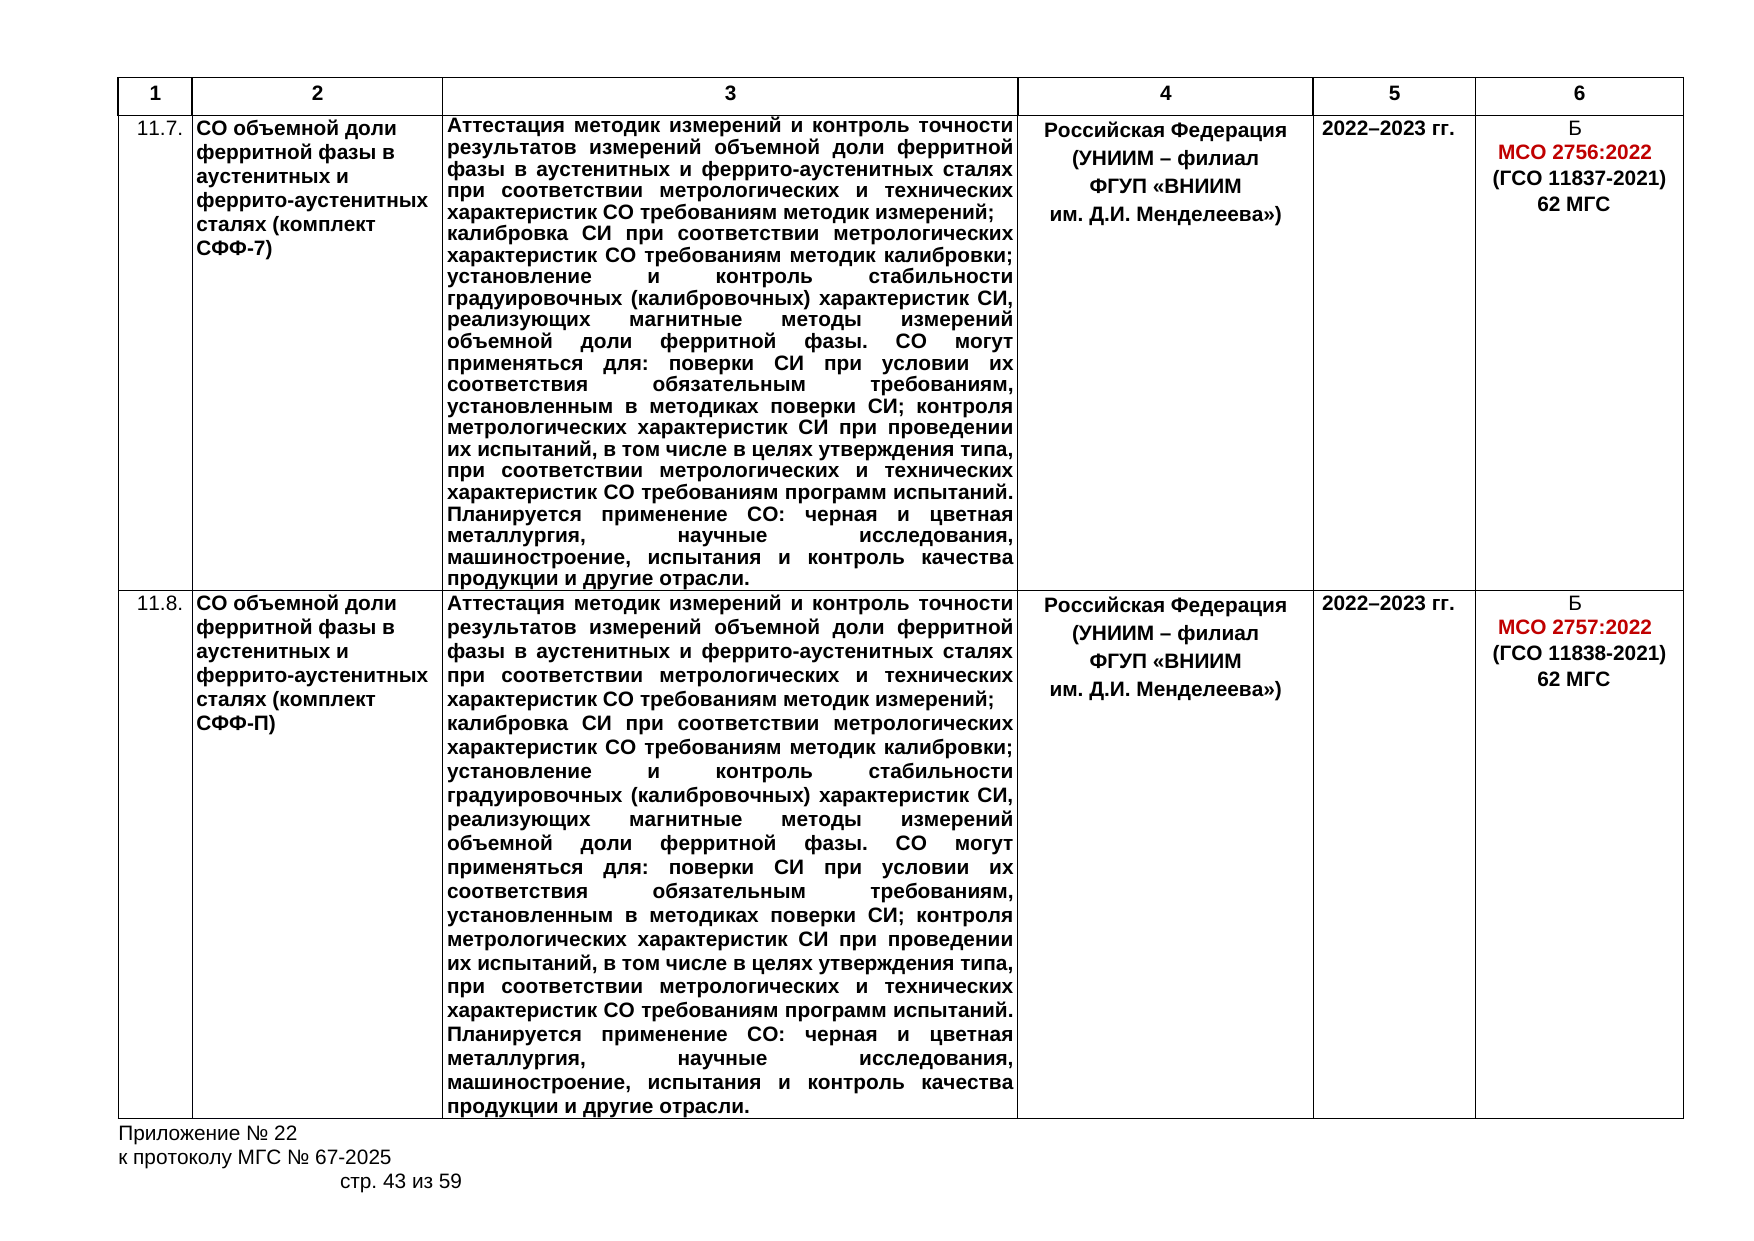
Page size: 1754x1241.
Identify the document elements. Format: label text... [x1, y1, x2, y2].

table_header 5 [1314, 78, 1475, 114]
table_cell 2022–2023 гг. [1314, 591, 1475, 1118]
table_cell Б МСО 2756:2022 (ГСО 11837-2021) 62 МГС [1476, 116, 1683, 590]
table_cell Российская Федерация (УНИИМ – филиал ФГУП «ВНИИМ им. Д.И. Менделеева») [1018, 591, 1313, 1118]
table_header 2 [193, 78, 442, 114]
table_cell Аттестация методик измерений и контроль точности результатов измерений объемной доли ферритной фазы в аустенитных и феррито-аустенитных сталях при соответствии метрологических и технических характеристик СО требованиям методик измерений; калибровка СИ при соответствии метрологических характеристик СО требованиям методик калибровки; установление и контроль стабильности градуировочных (калибровочных) характеристик СИ, реализующих магнитные методы измерений объемной доли ферритной фазы. СО могут применяться для: поверки СИ при условии их соответствия обязательным требованиям, установленным в методиках поверки СИ; контроля метрологических характеристик СИ при проведении их испытаний, в том числе в целях утверждения типа, при соответствии метрологических и технических характеристик СО требованиям программ испытаний. Планируется применение СО: черная и цветная металлургия, научные исследования, машиностроение, испытания и контроль качества продукции и другие отрасли. [443, 116, 1017, 590]
table_cell Аттестация методик измерений и контроль точности результатов измерений объемной доли ферритной фазы в аустенитных и феррито-аустенитных сталях при соответствии метрологических и технических характеристик СО требованиям методик измерений; калибровка СИ при соответствии метрологических характеристик СО требованиям методик калибровки; установление и контроль стабильности градуировочных (калибровочных) характеристик СИ, реализующих магнитные методы измерений объемной доли ферритной фазы. СО могут применяться для: поверки СИ при условии их соответствия обязательным требованиям, установленным в методиках поверки СИ; контроля метрологических характеристик СИ при проведении их испытаний, в том числе в целях утверждения типа, при соответствии метрологических и технических характеристик СО требованиям программ испытаний. Планируется применение СО: черная и цветная металлургия, научные исследования, машиностроение, испытания и контроль качества продукции и другие отрасли. [443, 591, 1017, 1118]
table_cell Б МСО 2757:2022 (ГСО 11838-2021) 62 МГС [1476, 591, 1683, 1118]
table_cell СО объемной доли ферритной фазы в аустенитных и феррито-аустенитных сталях (комплект СФФ-П) [193, 591, 442, 1118]
table_header 3 [443, 78, 1017, 114]
table_cell [119, 116, 192, 590]
table_header 4 [1019, 78, 1312, 114]
table_cell 2022–2023 гг. [1314, 116, 1475, 590]
table_cell СО объемной доли ферритной фазы в аустенитных и феррито-аустенитных сталях (комплект СФФ-7) [193, 116, 442, 590]
table_header 6 [1476, 78, 1683, 114]
table_header 1 [119, 78, 191, 114]
table_cell [119, 591, 192, 1118]
table_cell Российская Федерация (УНИИМ – филиал ФГУП «ВНИИМ им. Д.И. Менделеева») [1018, 116, 1313, 590]
